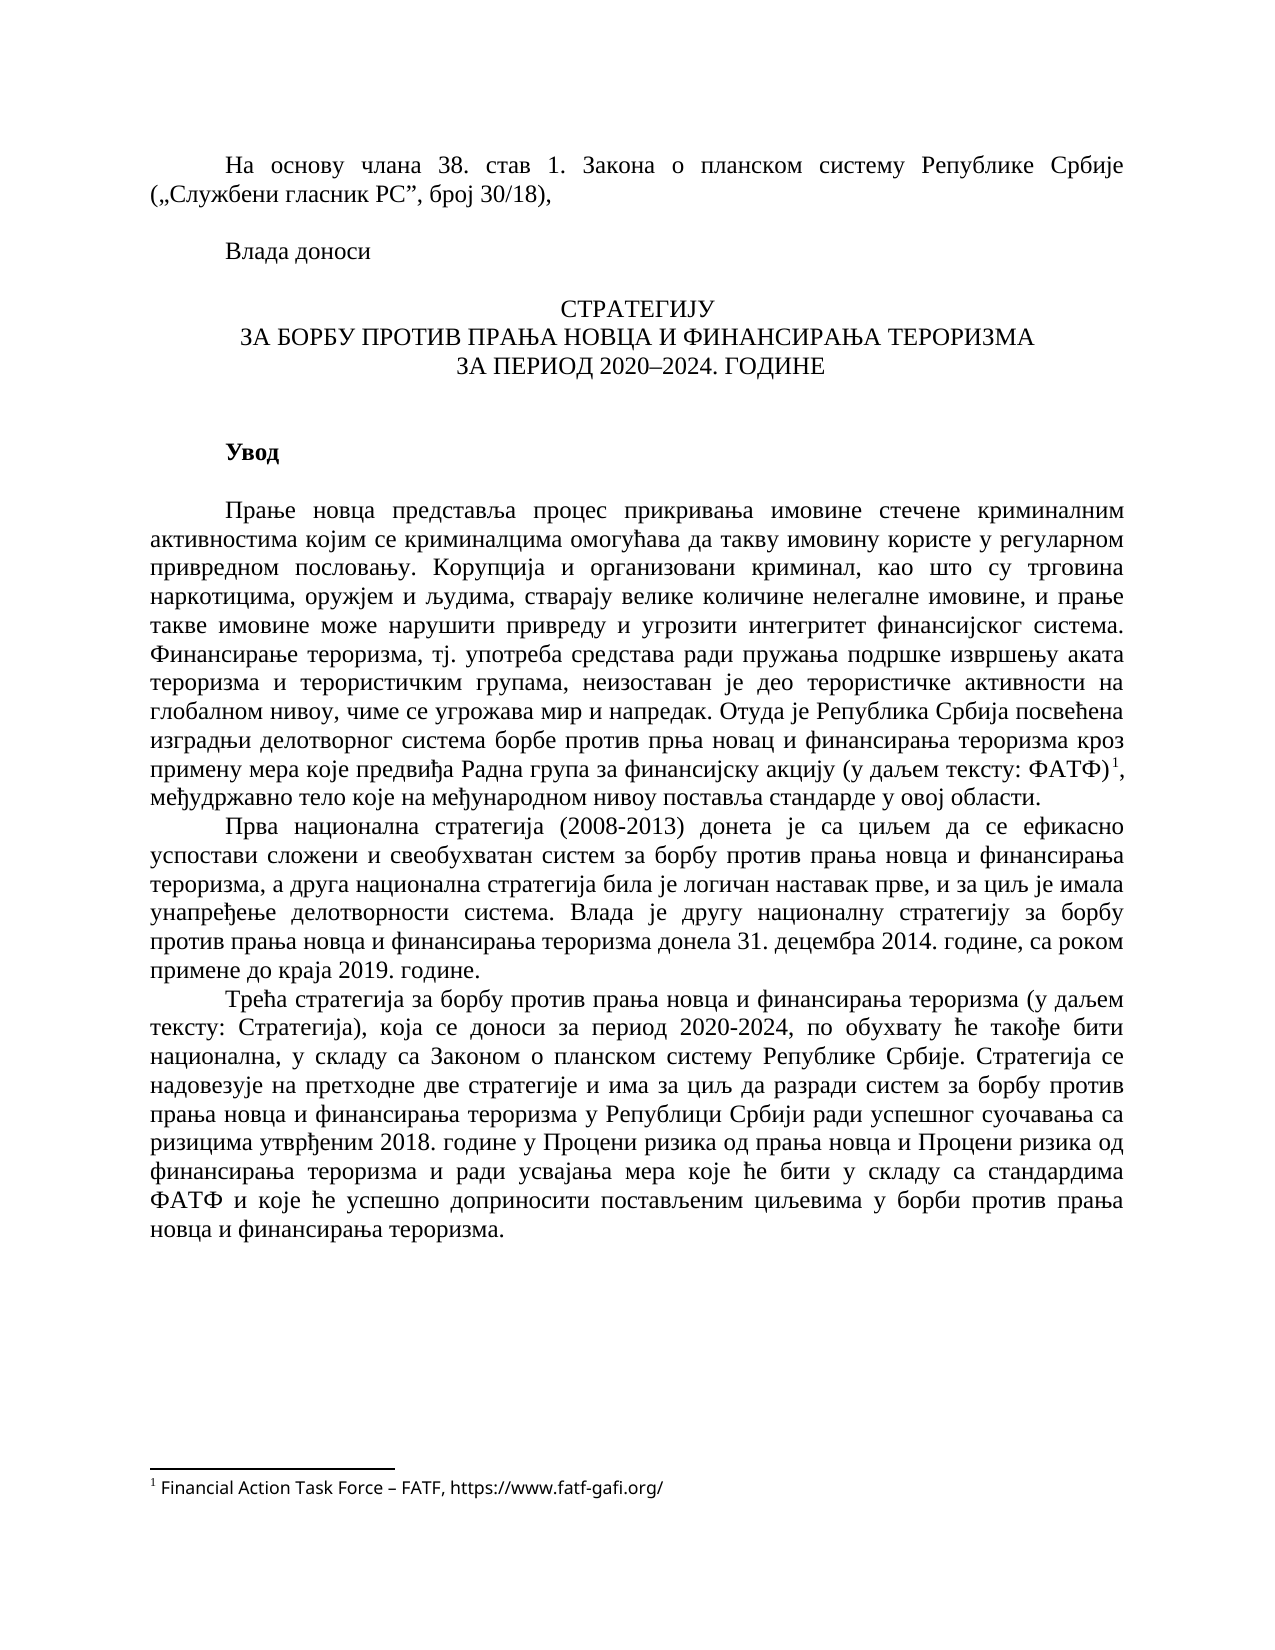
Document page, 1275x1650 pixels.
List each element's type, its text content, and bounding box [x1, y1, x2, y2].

text Прање новца представља процес прикривања имовине стечене криминалним активностима којим се криминалцима омогућава да такву имовину користе у регуларном привредном пословању. Корупција и организовани криминал, као што су трговина наркотицима, оружјем и људима, стварају велике количине нелегалне имовине, и прање такве имовине може нарушити привреду и угрозити интегритет финансијског система. Финансирање тероризма, тј. употреба средстава ради пружања подршке извршењу аката тероризма и терористичким групама, неизоставан је део терористичке активности на глобалном нивоу, чиме се угрожава мир и напредак. Отуда је Република Србија посвећена изградњи делотворног система борбе против прња новац и финансирања тероризма кроз примену мера које предвиђа Радна група за финансијску акцију (у даљем тексту: ФАТФ), међудржавно тело које на међународном нивоу поставља стандарде у овој области. [150, 495, 1125, 811]
text Прва национална стратегија (2008-2013) донета је са циљем да се ефикасно успостави сложени и свеобухватан систем за борбу против прања новца и финансирања тероризма, а друга национална стратегија била је логичан наставак прве, и за циљ је имала унапређење делотворности система. Влада је другу националну стратегију за борбу против прања новца и финансирања тероризма донела 31. децембра 2014. године, са роком примене до краја 2019. године. [150, 811, 1125, 984]
text Влада доноси [150, 236, 1125, 265]
text СТРАТЕГИЈУ [150, 294, 1125, 322]
text ЗА ПЕРИОД 2020–2024. ГОДИНЕ [150, 351, 1125, 380]
subtitle Увод [150, 437, 1125, 466]
text Трећа стратегија за борбу против прања новца и финансирања тероризма (у даљем тексту: Стратегија), која се доноси за период 2020-2024, по обухвату ће такође бити национална, у складу са Законом о планском систему Републике Србије. Стратегија се надовезује на претходне две стратегије и има за циљ да разради систем за борбу против прања новца и финансирања тероризма у Републици Србији ради успешног суочавања са ризицима утврђеним 2018. године у Процени ризика од прања новца и Процени ризика од финансирања тероризма и ради усвајања мера које ће бити у складу са стандардима ФАТФ и које ће успешно доприносити постављеним циљевима у борби против прања новца и финансирања тероризма. [150, 984, 1125, 1242]
text ЗА БОРБУ ПРОТИВ ПРАЊА НОВЦА И ФИНАНСИРАЊА ТЕРОРИЗМА [150, 322, 1125, 351]
text На основу члана 38. став 1. Закона о планском систему Републике Србије („Службени гласник РС”, број 30/18), [150, 150, 1125, 207]
